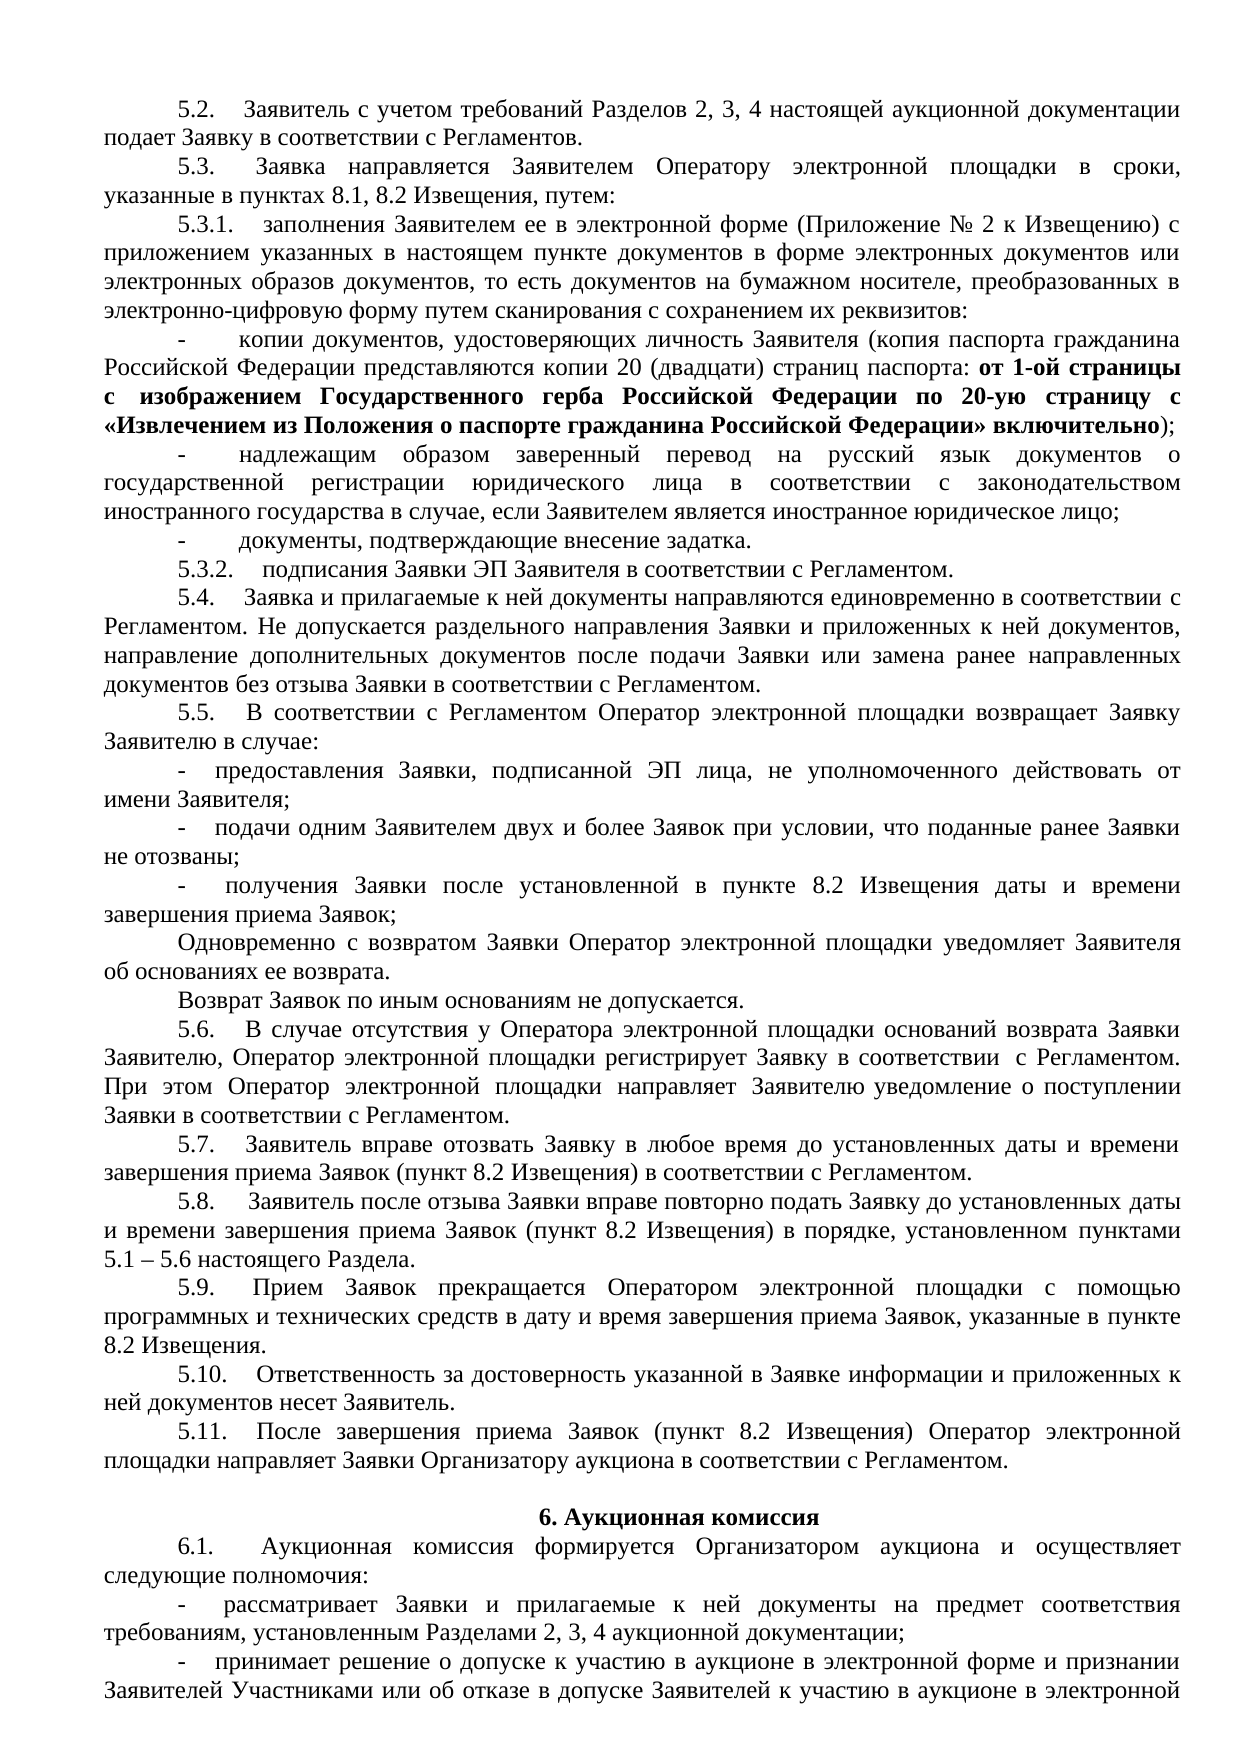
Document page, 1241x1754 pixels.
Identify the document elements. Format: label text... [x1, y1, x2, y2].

list подачи одним Заявителем двух и более Заявок при условии, что поданные ранее Заявки не отозваны; [103, 812, 1181, 870]
list Заявитель с учетом требований Разделов 2, 3, 4 настоящей аукционной документации подает Заявку в соответствии с Регламентов. [103, 94, 1181, 151]
list В случае отсутствия у Оператора электронной площадки оснований возврата Заявки Заявителю, Оператор электронной площадки регистрирует Заявку в соответствии с Регламентом. При этом Оператор электронной площадки направляет Заявителю уведомление о поступлении Заявки в соответствии с Регламентом. [103, 1014, 1181, 1129]
list Аукционная комиссия формируется Организатором аукциона и осуществляет следующие полномочия: [103, 1531, 1181, 1589]
text Возврат Заявок по иным основаниям не допускается. [103, 985, 1181, 1014]
list рассматривает Заявки и прилагаемые к ней документы на предмет соответствия требованиям, установленным Разделами 2, 3, 4 аукционной документации; [103, 1589, 1181, 1646]
list В соответствии с Регламентом Оператор электронной площадки возвращает Заявку Заявителю в случае: [103, 697, 1181, 755]
list Ответственность за достоверность указанной в Заявке информации и приложенных к ней документов несет Заявитель. [103, 1359, 1181, 1416]
list предоставления Заявки, подписанной ЭП лица, не уполномоченного действовать от имени Заявителя; [103, 755, 1181, 812]
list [103, 1646, 1181, 1704]
subtitle 6. Аукционная комиссия [177, 1502, 1181, 1531]
list документы, подтверждающие внесение задатка. [103, 525, 1181, 554]
list Заявитель вправе отозвать Заявку в любое время до установленных даты и времени завершения приема Заявок (пункт 8.2 Извещения) в соответствии с Регламентом. [103, 1129, 1181, 1186]
list Заявитель после отзыва Заявки вправе повторно подать Заявку до установленных даты и времени завершения приема Заявок (пункт 8.2 Извещения) в порядке, установленном пунктами 5.1 – 5.6 настоящего Раздела. [103, 1186, 1181, 1272]
list Заявка и прилагаемые к ней документы направляются единовременно в соответствии с Регламентом. Не допускается раздельного направления Заявки и приложенных к ней документов, направление дополнительных документов после подачи Заявки или замена ранее направленных документов без отзыва Заявки в соответствии с Регламентом. [103, 582, 1181, 697]
list надлежащим образом заверенный перевод на русский язык документов о государственной регистрации юридического лица в соответствии с законодательством иностранного государства в случае, если Заявителем является иностранное юридическое лицо; [103, 439, 1181, 525]
list После завершения приема Заявок (пункт 8.2 Извещения) Оператор электронной площадки направляет Заявки Организатору аукциона в соответствии с Регламентом. [103, 1416, 1181, 1474]
list заполнения Заявителем ее в электронной форме (Приложение № 2 к Извещению) с приложением указанных в настоящем пункте документов в форме электронных документов или электронных образов документов, то есть документов на бумажном носителе, преобразованных в электронно-цифровую форму путем сканирования с сохранением их реквизитов: [103, 209, 1181, 324]
list копии документов, удостоверяющих личность Заявителя (копия паспорта гражданина Российской Федерации представляются копии 20 (двадцати) страниц паспорта: от 1-ой страницы с изображением Государственного герба Российской Федерации по 20-ую страницу с «Извлечением из Положения о паспорте гражданина Российской Федерации» включительно); [103, 324, 1181, 439]
text Одновременно с возвратом Заявки Оператор электронной площадки уведомляет Заявителя об основаниях ее возврата. [103, 927, 1181, 985]
list получения Заявки после установленной в пункте 8.2 Извещения даты и времени завершения приема Заявок; [103, 870, 1181, 927]
list Заявка направляется Заявителем Оператору электронной площадки в сроки, указанные в пунктах 8.1, 8.2 Извещения, путем: [103, 151, 1181, 209]
list Прием Заявок прекращается Оператором электронной площадки с помощью программных и технических средств в дату и время завершения приема Заявок, указанные в пункте 8.2 Извещения. [103, 1272, 1181, 1359]
list подписания Заявки ЭП Заявителя в соответствии с Регламентом. [103, 554, 1181, 582]
